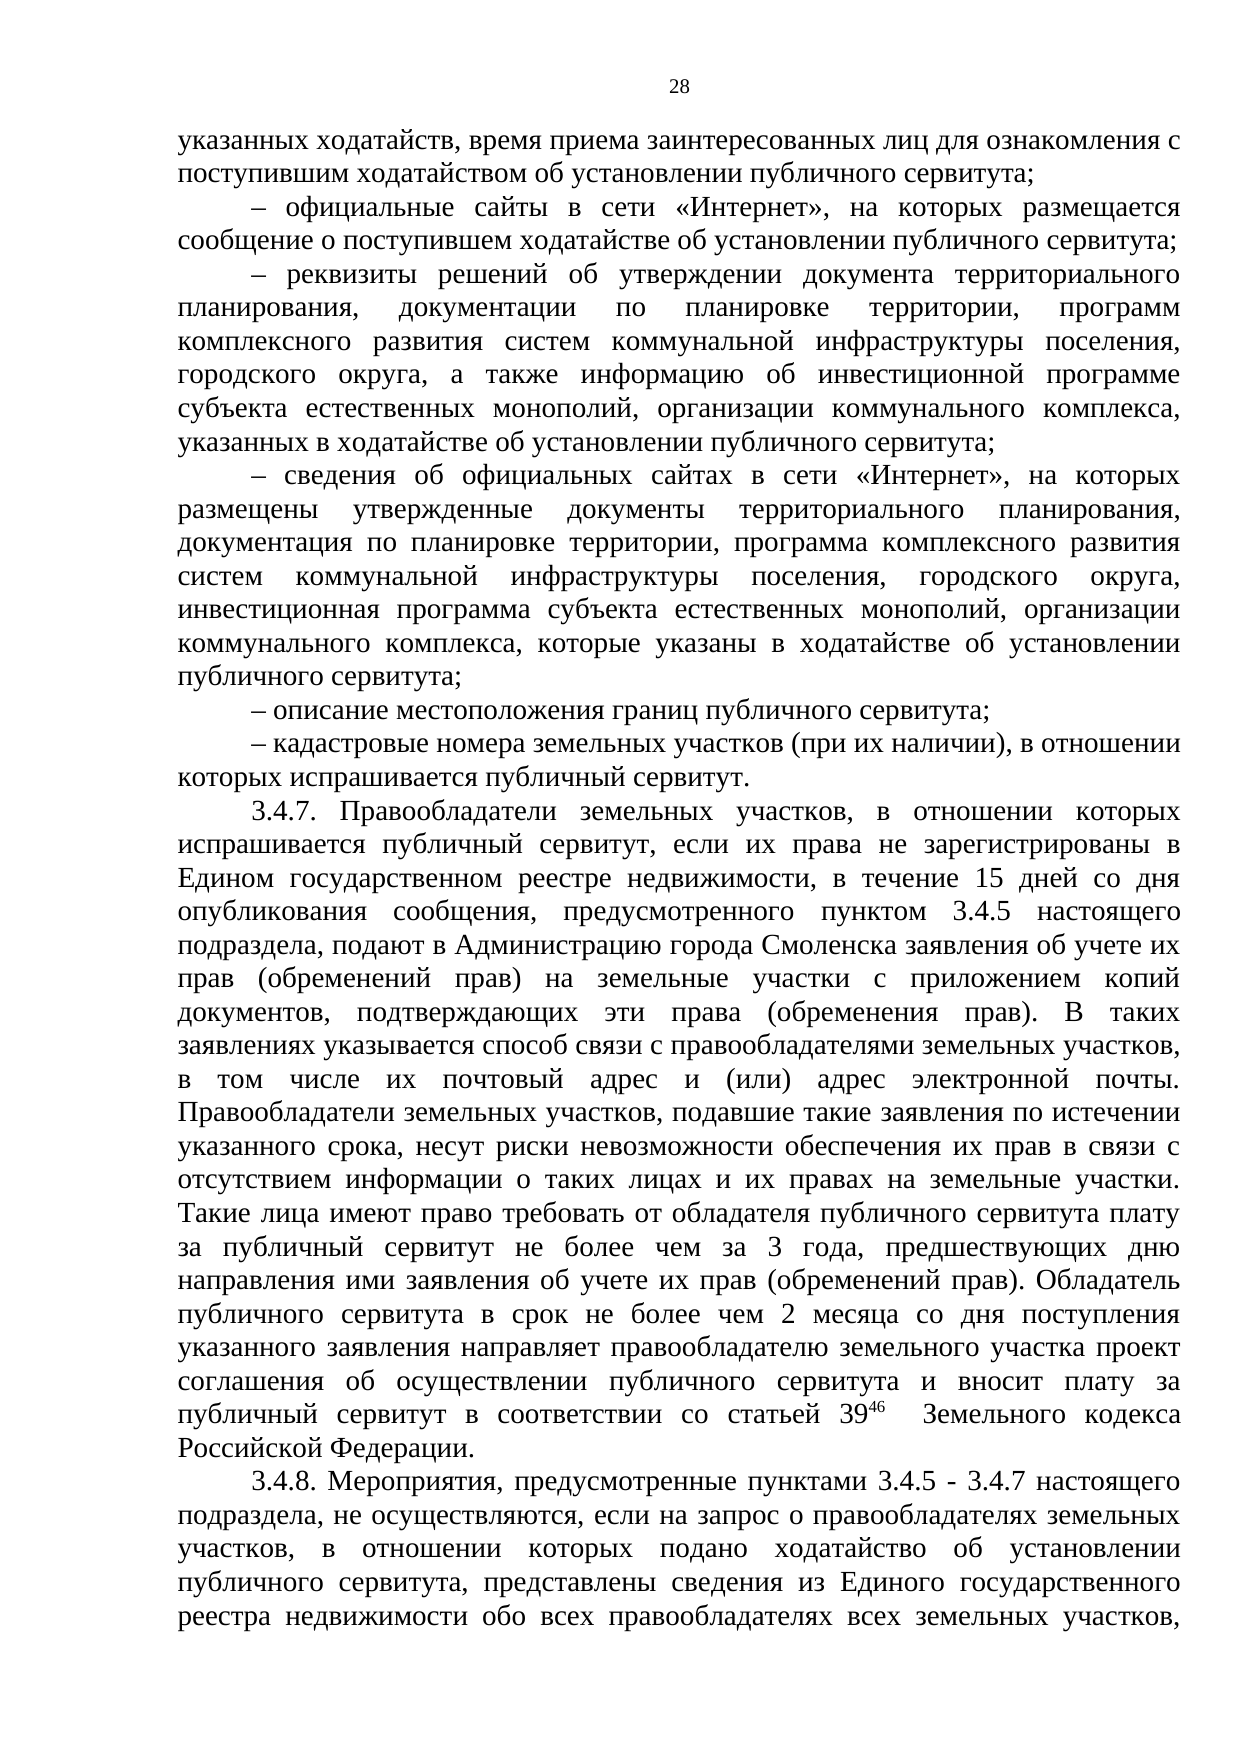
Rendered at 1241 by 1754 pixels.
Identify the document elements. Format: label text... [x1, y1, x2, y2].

text – реквизиты решений об утверждении документа территориального планирования, документации по планировке территории, программ комплексного развития систем коммунальной инфраструктуры поселения, городского округа, а также информацию об инвестиционной программе субъекта естественных монополий, организации коммунального комплекса, указанных в ходатайстве об установлении публичного сервитута; [177, 256, 1181, 457]
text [177, 1463, 1181, 1631]
text – кадастровые номера земельных участков (при их наличии), в отношении которых испрашивается публичный сервитут. [177, 726, 1181, 793]
text – описание местоположения границ публичного сервитута; [177, 692, 1181, 726]
text – сведения об официальных сайтах в сети «Интернет», на которых размещены утвержденные документы территориального планирования, документация по планировке территории, программа комплексного развития систем коммунальной инфраструктуры поселения, городского округа, инвестиционная программа субъекта естественных монополий, организации коммунального комплекса, которые указаны в ходатайстве об установлении публичного сервитута; [177, 457, 1181, 692]
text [177, 122, 1181, 189]
text – официальные сайты в сети «Интернет», на которых размещается сообщение о поступившем ходатайстве об установлении публичного сервитута; [177, 189, 1181, 256]
text 3.4.7. Правообладатели земельных участков, в отношении которых испрашивается публичный сервитут, если их права не зарегистрированы в Едином государственном реестре недвижимости, в течение 15 дней со дня опубликования сообщения, предусмотренного пунктом 3.4.5 настоящего подраздела, подают в Администрацию города Смоленска заявления об учете их прав (обременений прав) на земельные участки с приложением копий документов, подтверждающих эти права (обременения прав). В таких заявлениях указывается способ связи с правообладателями земельных участков, в том числе их почтовый адрес и (или) адрес электронной почты. Правообладатели земельных участков, подавшие такие заявления по истечении указанного срока, несут риски невозможности обеспечения их прав в связи с отсутствием информации о таких лицах и их правах на земельные участки. Такие лица имеют право требовать от обладателя публичного сервитута плату за публичный сервитут не более чем за 3 года, предшествующих дню направления ими заявления об учете их прав (обременений прав). Обладатель публичного сервитута в срок не более чем 2 месяца со дня поступления указанного заявления направляет правообладателю земельного участка проект соглашения об осуществлении публичного сервитута и вносит плату за публичный сервитут в соответствии со статьей 3946 Земельного кодекса Российской Федерации. [177, 793, 1181, 1463]
